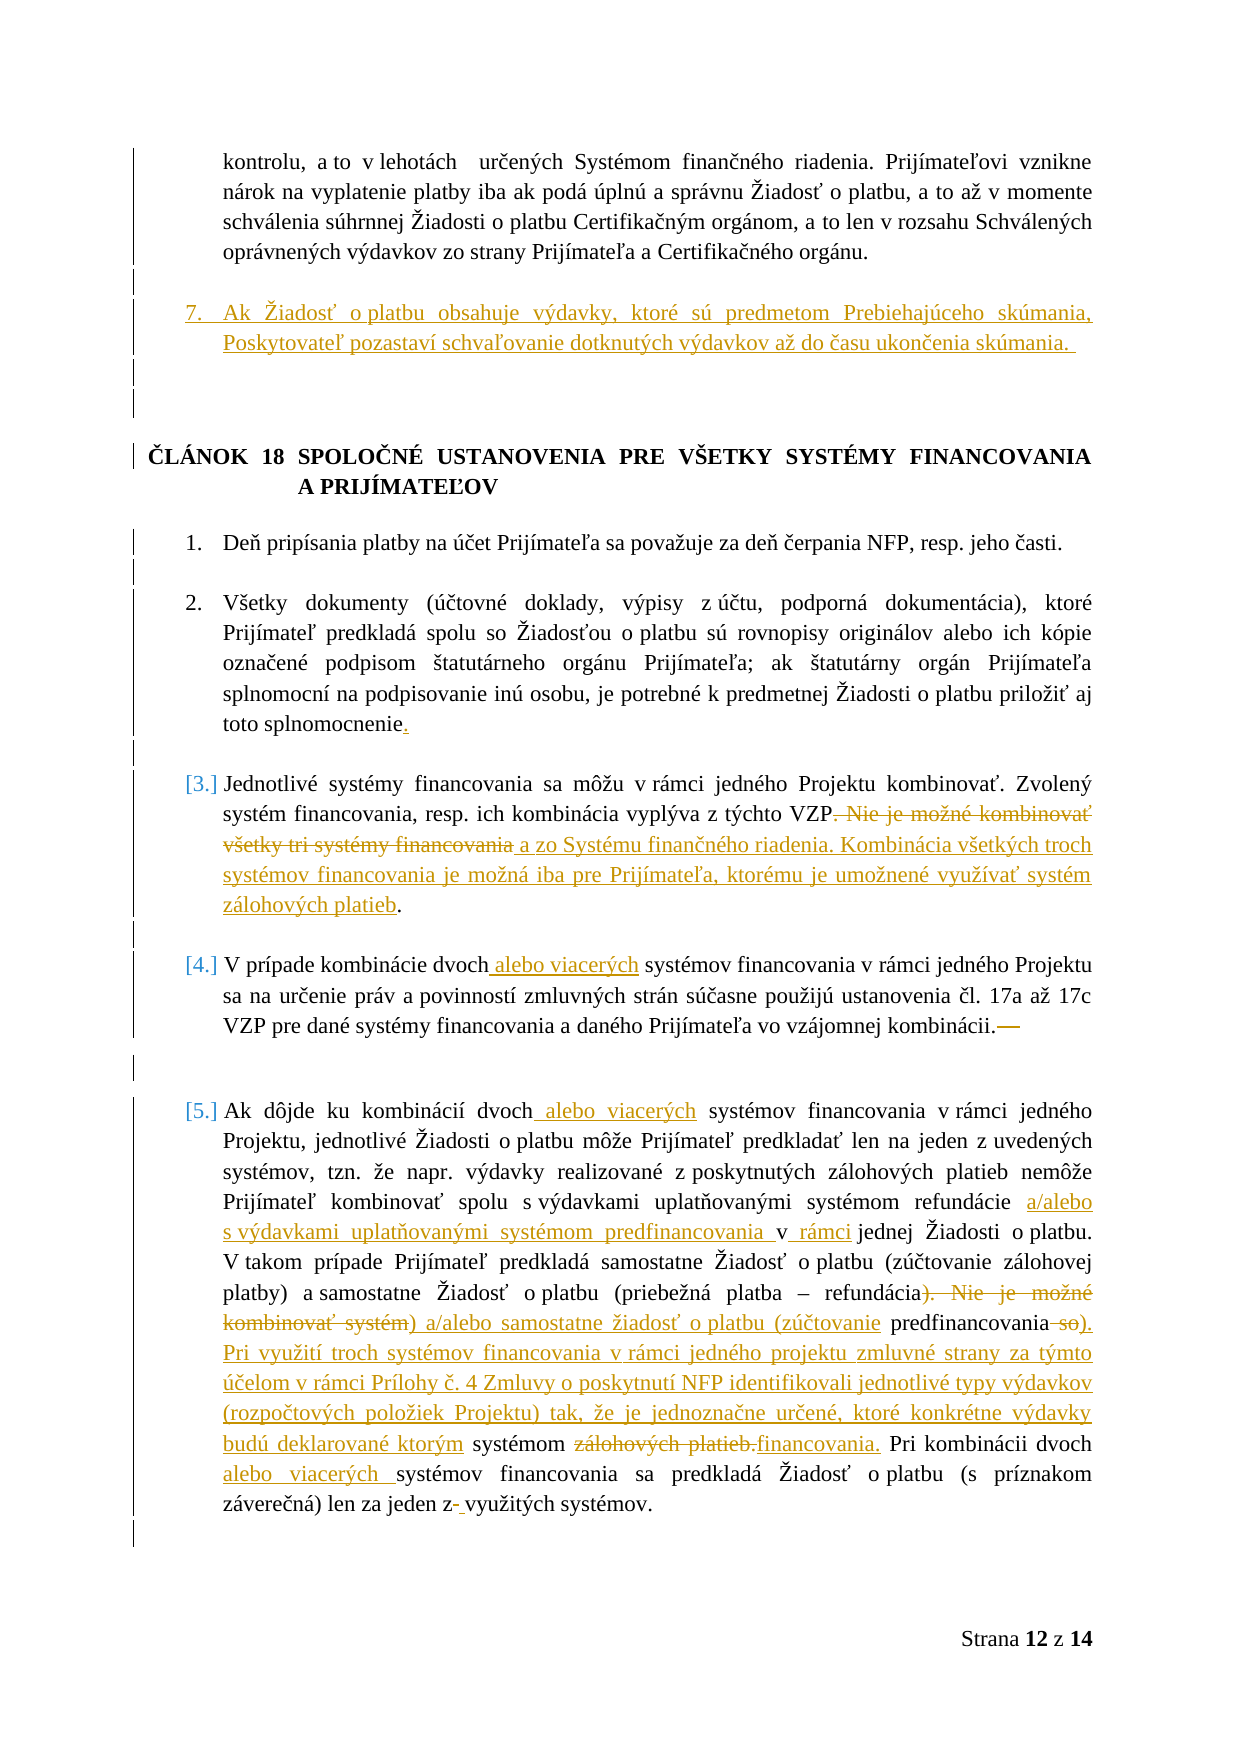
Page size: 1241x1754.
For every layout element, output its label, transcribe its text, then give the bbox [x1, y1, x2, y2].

text Článok 18 SPOLOČNÉ USTANOVENIA PRE VŠETKY SYSTÉMY FINANCOVANIA A PRIJÍMATEĽOV [148, 443, 1092, 500]
list Deň pripísania platby na účet Prijímateľa sa považuje za deň čerpania NFP, resp. jeho časti. [185, 528, 1092, 555]
list Všetky dokumenty (účtovné doklady, výpisy z účtu, podporná dokumentácia), ktoré Prijímateľ predkladá spolu so Žiadosťou o platbu sú rovnopisy originálov alebo ich kópie označené podpisom štatutárneho orgánu Prijímateľa; ak štatutárny orgán Prijímateľa splnomocní na podpisovanie inú osobu, je potrebné k predmetnej Žiadosti o platbu priložiť aj toto splnomocnenie [185, 589, 1092, 736]
list Ak dôjde ku kombinácií dvoch systémov financovania v rámci jedného Projektu, jednotlivé Žiadosti o platbu môže Prijímateľ predkladať len na jeden z uvedených systémov, tzn. že napr. výdavky realizované z poskytnutých zálohových platieb nemôže Prijímateľ kombinovať spolu s výdavkami uplatňovanými systémom refundácie v jednej Žiadosti o platbu. V takom prípade Prijímateľ predkladá samostatne Žiadosť o platbu (zúčtovanie zálohovej platby) a samostatne Žiadosť o platbu (priebežná platba – refundácia predfinancovania systémom Pri kombinácii dvoch systémov financovania sa predkladá Žiadosť o platbu (s príznakom záverečná) len za jeden zvyužitých systémov. [185, 1097, 1092, 1516]
list V prípade kombinácie dvoch systémov financovania v rámci jedného Projektu sa na určenie práv a povinností zmluvných strán súčasne použijú ustanovenia čl. 17a až 17c VZP pre dané systémy financovania a daného Prijímateľa vo vzájomnej kombinácii. [185, 951, 1092, 1038]
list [185, 148, 1092, 265]
list Jednotlivé systémy financovania sa môžu v rámci jedného Projektu kombinovať. Zvolený systém financovania, resp. ich kombinácia vyplýva z týchto VZP. [185, 770, 1092, 917]
